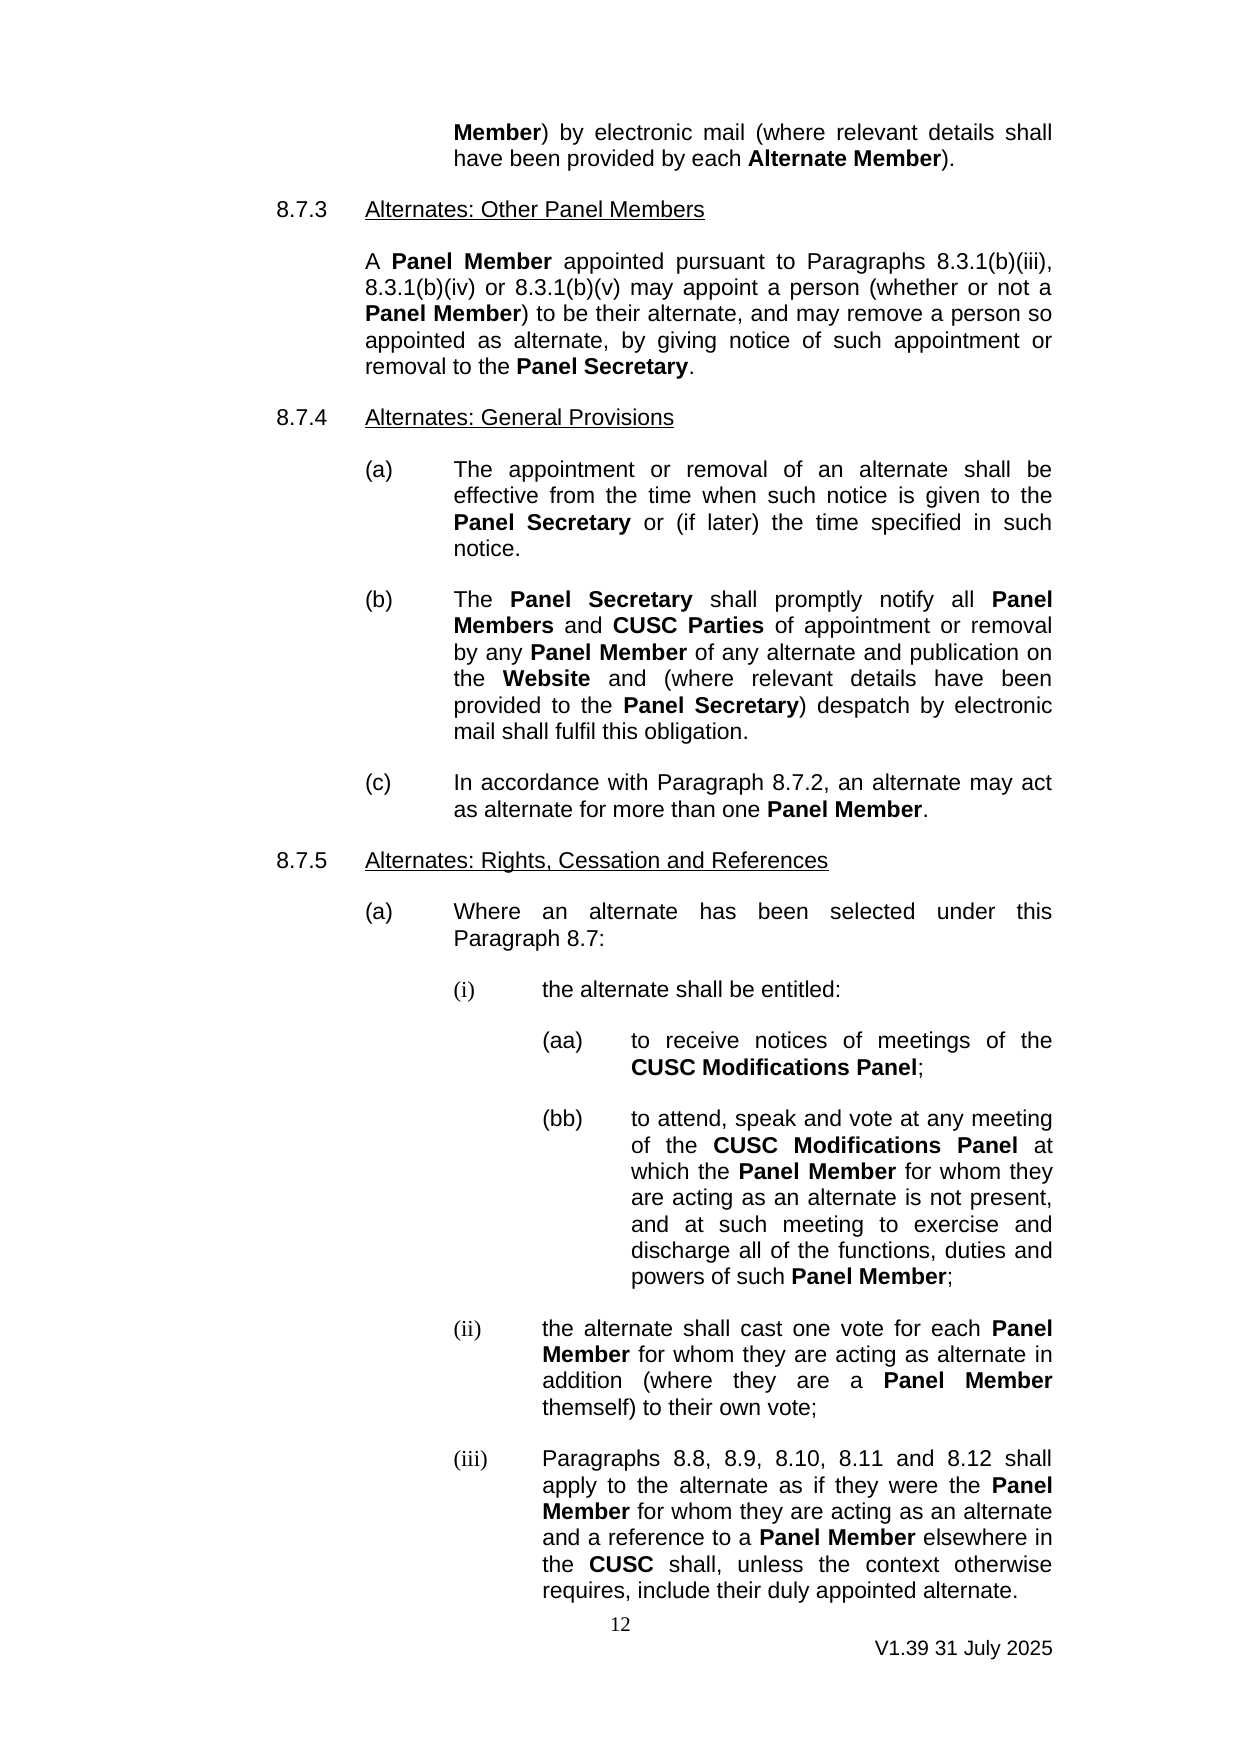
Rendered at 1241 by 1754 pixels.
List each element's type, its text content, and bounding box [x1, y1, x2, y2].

text (aa) to receive notices of meetings of the CUSC Modifications Panel; [542, 1027, 1053, 1080]
subtitle Alternates: Other Panel Members [276, 196, 1053, 223]
subtitle Where an alternate has been selected under this Paragraph 8.7: [365, 898, 1053, 951]
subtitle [365, 118, 1053, 171]
subtitle the alternate shall be entitled: [453, 976, 1053, 1002]
text A Panel Member appointed pursuant to Paragraphs 8.3.1(b)(iii), 8.3.1(b)(iv) or 8.3.1(b)(v) may appoint a person (whether or not a Panel Member) to be their alternate, and may remove a person so appointed as alternate, by giving notice of such appointment or removal to the Panel Secretary. [365, 248, 1053, 379]
subtitle Alternates: General Provisions [276, 404, 1053, 431]
subtitle The appointment or removal of an alternate shall be effective from the time when such notice is given to the Panel Secretary or (if later) the time specified in such notice. [365, 456, 1053, 561]
subtitle In accordance with Paragraph 8.7.2, an alternate may act as alternate for more than one Panel Member. [365, 769, 1053, 822]
subtitle the alternate shall cast one vote for each Panel Member for whom they are acting as alternate in addition (where they are a Panel Member themself) to their own vote; [453, 1315, 1053, 1420]
subtitle Alternates: Rights, Cessation and References [276, 847, 1053, 873]
subtitle Paragraphs 8.8, 8.9, 8.10, 8.11 and 8.12 shall apply to the alternate as if they were the Panel Member for whom they are acting as an alternate and a reference to a Panel Member elsewhere in the CUSC shall, unless the context otherwise requires, include their duly appointed alternate. [453, 1445, 1053, 1603]
text (bb) to attend, speak and vote at any meeting of the CUSC Modifications Panel at which the Panel Member for whom they are acting as an alternate is not present, and at such meeting to exercise and discharge all of the functions, duties and powers of such Panel Member; [542, 1105, 1053, 1290]
subtitle The Panel Secretary shall promptly notify all Panel Members and CUSC Parties of appointment or removal by any Panel Member of any alternate and publication on the Website and (where relevant details have been provided to the Panel Secretary) despatch by electronic mail shall fulfil this obligation. [365, 586, 1053, 744]
